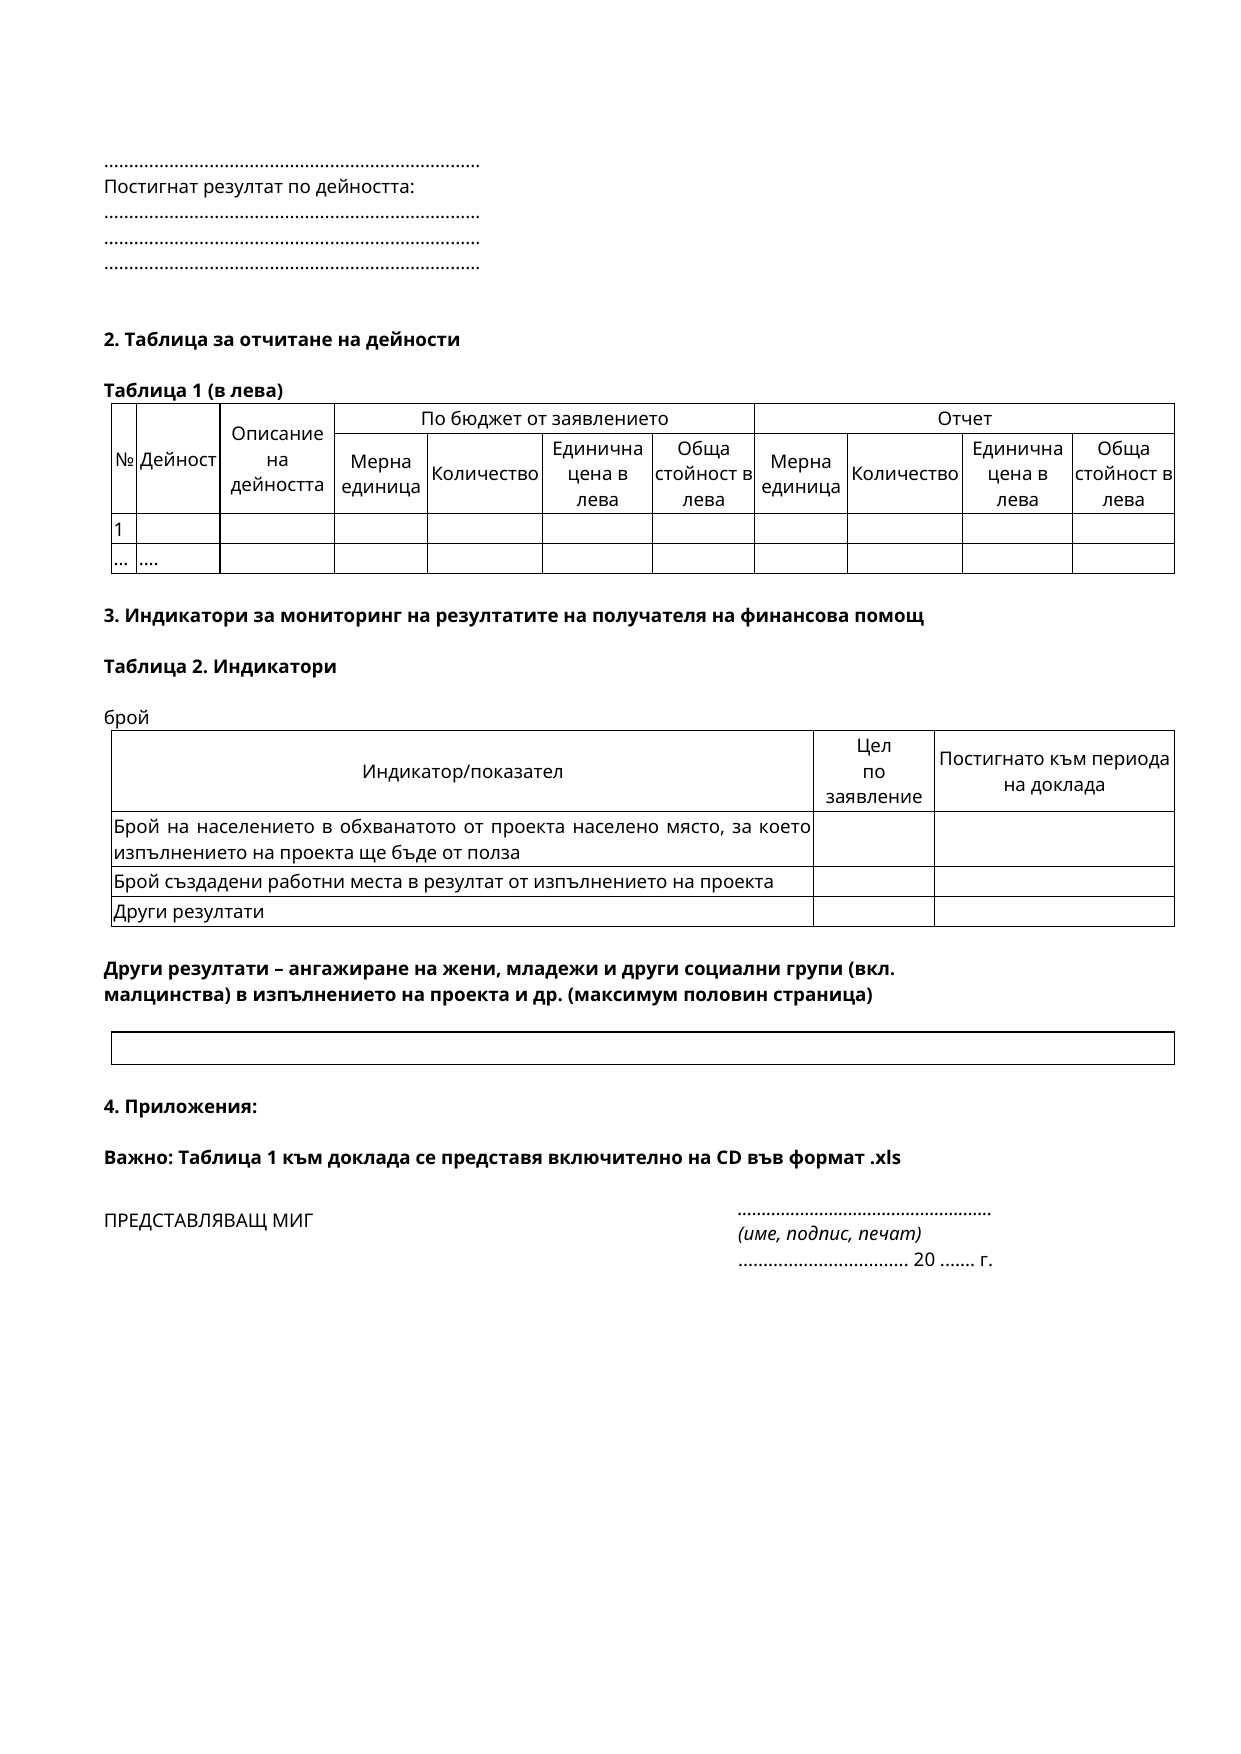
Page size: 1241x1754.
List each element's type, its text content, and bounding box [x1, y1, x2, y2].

table_header [104, 730, 1181, 955]
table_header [104, 148, 956, 403]
table_header 4. Приложения: Важно: Таблица 1 към доклада се представя включително на CD във формат .xls [104, 1093, 1172, 1297]
table_header 3. Индикатори за мониторинг на резултатите на получателя на финансова помощ Таблица 2. Индикатори брой [104, 603, 1005, 730]
table_header Други резултати – ангажиране на жени, младежи и други социални групи (вкл. малцинства) в изпълнението на проекта и др. (максимум половин страница) [104, 955, 1181, 1093]
table_header [104, 403, 1181, 602]
